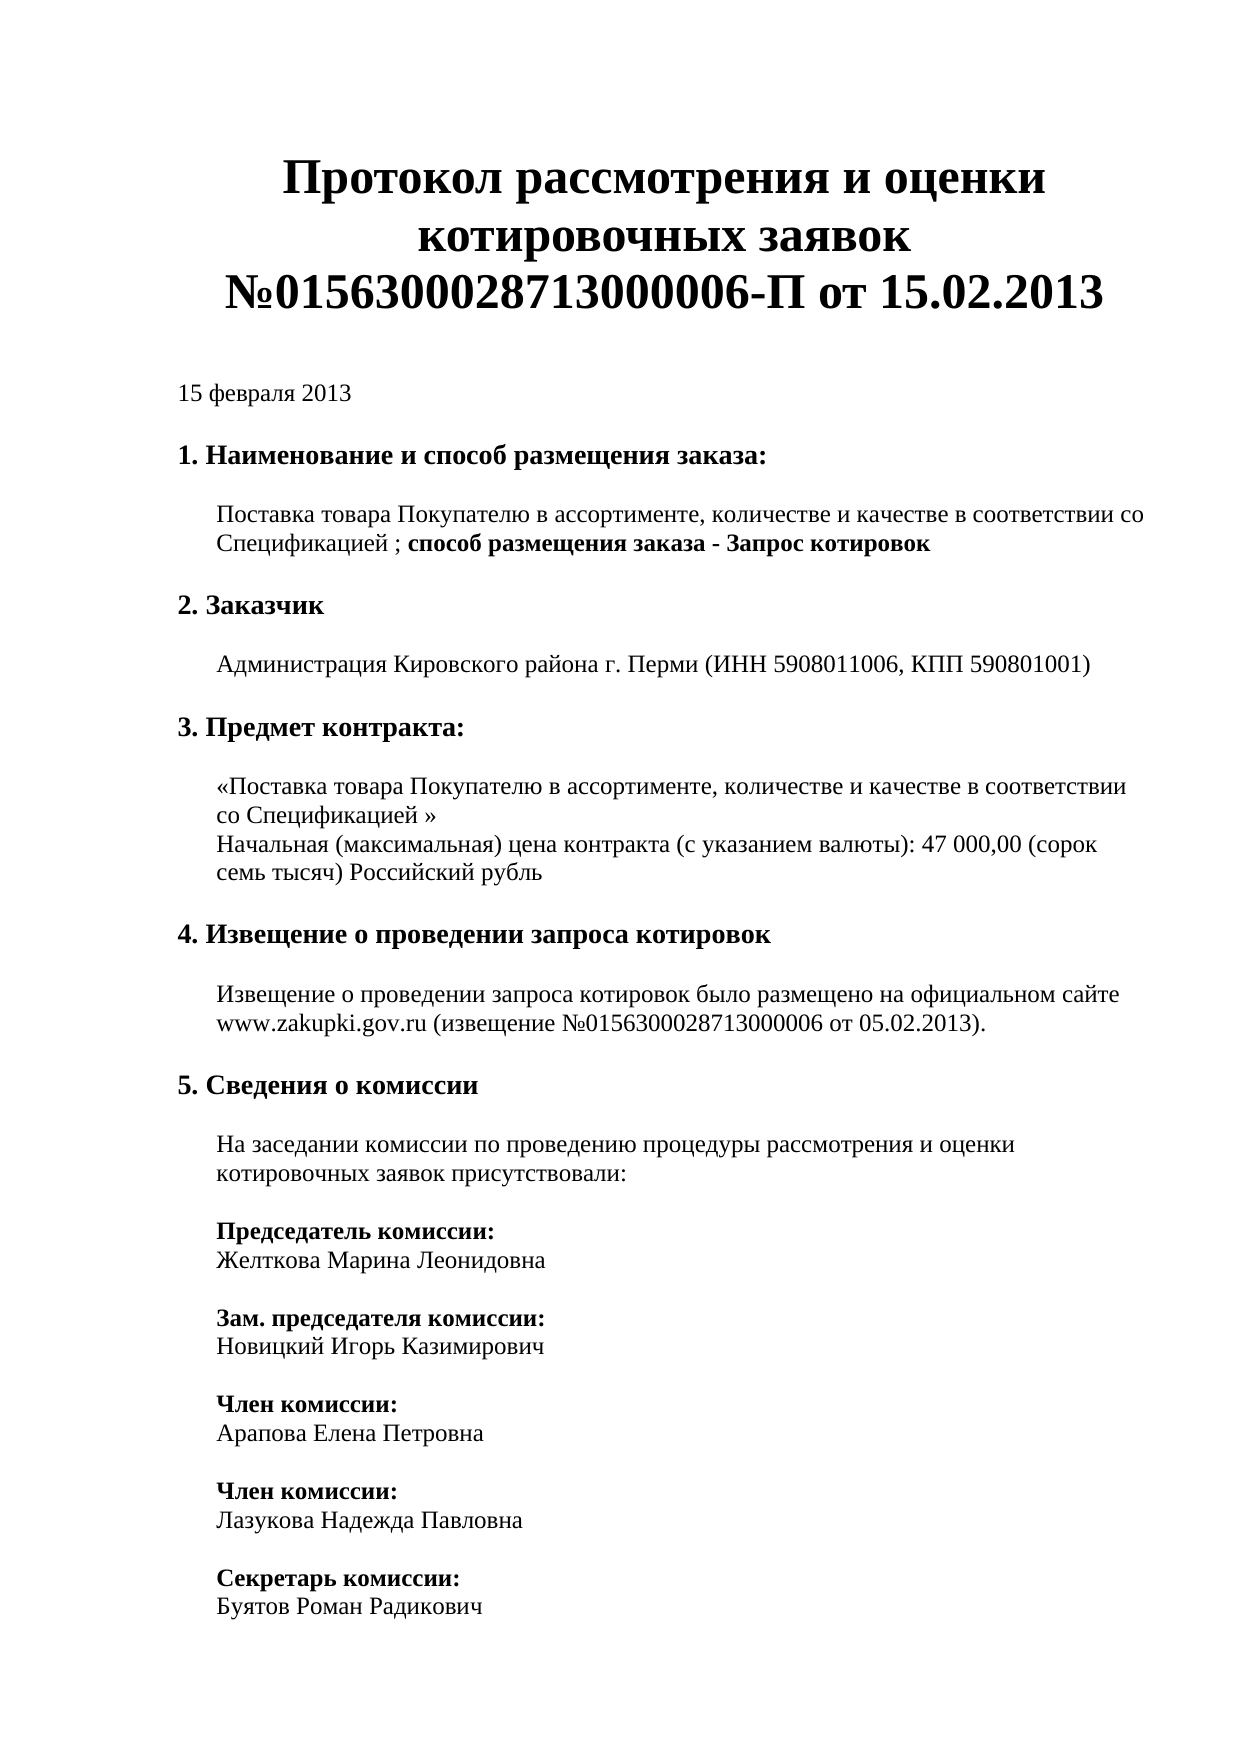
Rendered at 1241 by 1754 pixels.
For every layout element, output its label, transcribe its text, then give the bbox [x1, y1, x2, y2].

text «Поставка товара Покупателю в ассортименте, количестве и качестве в соответствии со Спецификацией » Начальная (максимальная) цена контракта (с указанием валюты): 47 000,00 (сорок семь тысяч) Российский рубль [216, 771, 1152, 886]
text Член комиссии: Лазукова Надежда Павловна [216, 1476, 1152, 1533]
text Администрация Кировского района г. Перми (ИНН 5908011006, КПП 590801001) [216, 649, 1152, 678]
text Поставка товара Покупателю в ассортименте, количестве и качестве в соответствии со Спецификацией ; способ размещения заказа - Запрос котировок [216, 499, 1152, 557]
text 4. Извещение о проведении запроса котировок [177, 917, 1152, 950]
text 2. Заказчик [177, 588, 1152, 620]
text Извещение о проведении запроса котировок было размещено на официальном сайте www.zakupki.gov.ru (извещение №0156300028713000006 от 05.02.2013). [216, 979, 1152, 1036]
text Зам. председателя комиссии: Новицкий Игорь Казимирович [216, 1303, 1152, 1360]
text Председатель комиссии: Желткова Марина Леонидовна [216, 1216, 1152, 1273]
text Секретарь комиссии: Буятов Роман Радикович [216, 1563, 1152, 1620]
text 1. Наименование и способ размещения заказа: [177, 438, 1152, 470]
text На заседании комиссии по проведению процедуры рассмотрения и оценки котировочных заявок присутствовали: [216, 1129, 1152, 1187]
text 15 февраля 2013 [177, 349, 1152, 406]
text Протокол рассмотрения и оценки котировочных заявок №0156300028713000006-П от 15.02.2013 [177, 147, 1152, 320]
text 5. Сведения о комиссии [177, 1068, 1152, 1100]
text Член комиссии: Арапова Елена Петровна [216, 1389, 1152, 1447]
text 3. Предмет контракта: [177, 709, 1152, 742]
